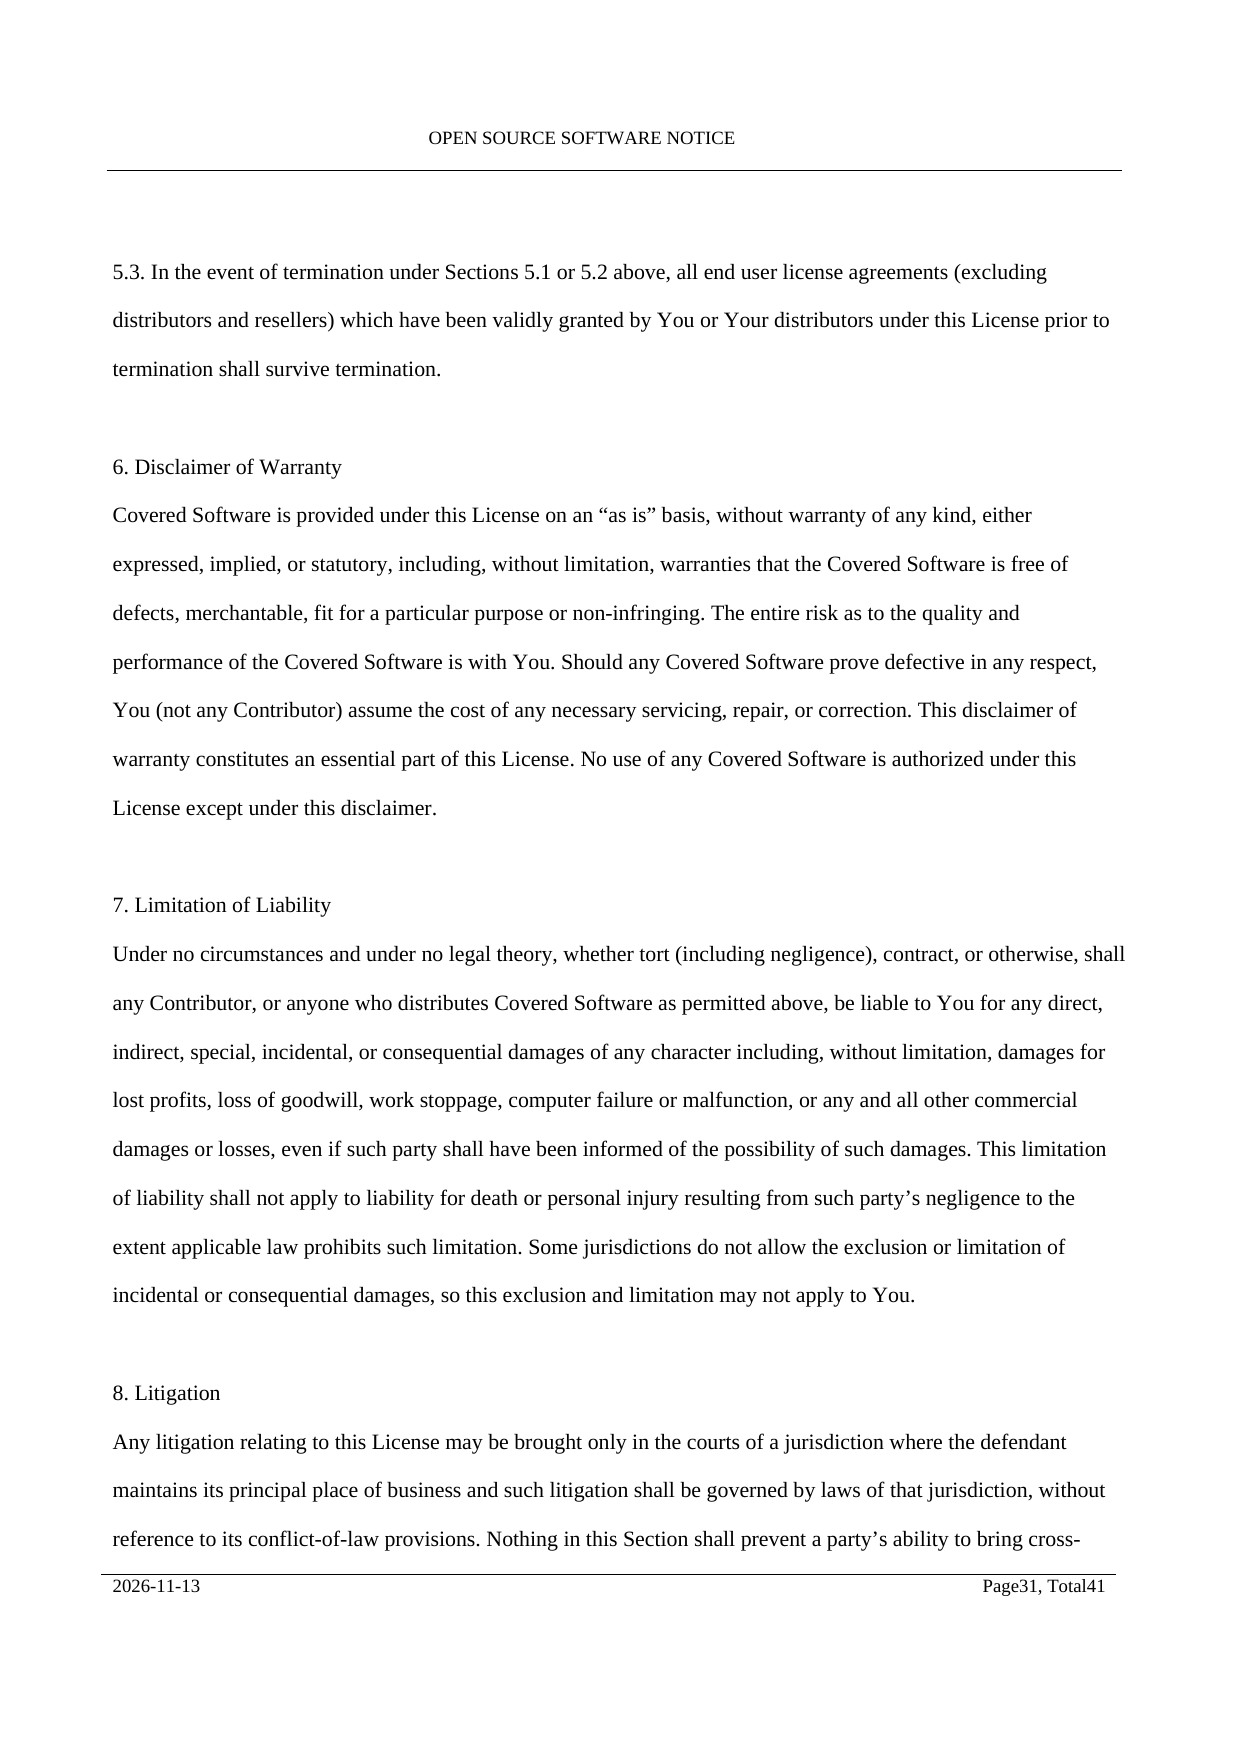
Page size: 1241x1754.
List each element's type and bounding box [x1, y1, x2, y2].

text [112, 206, 1128, 1555]
